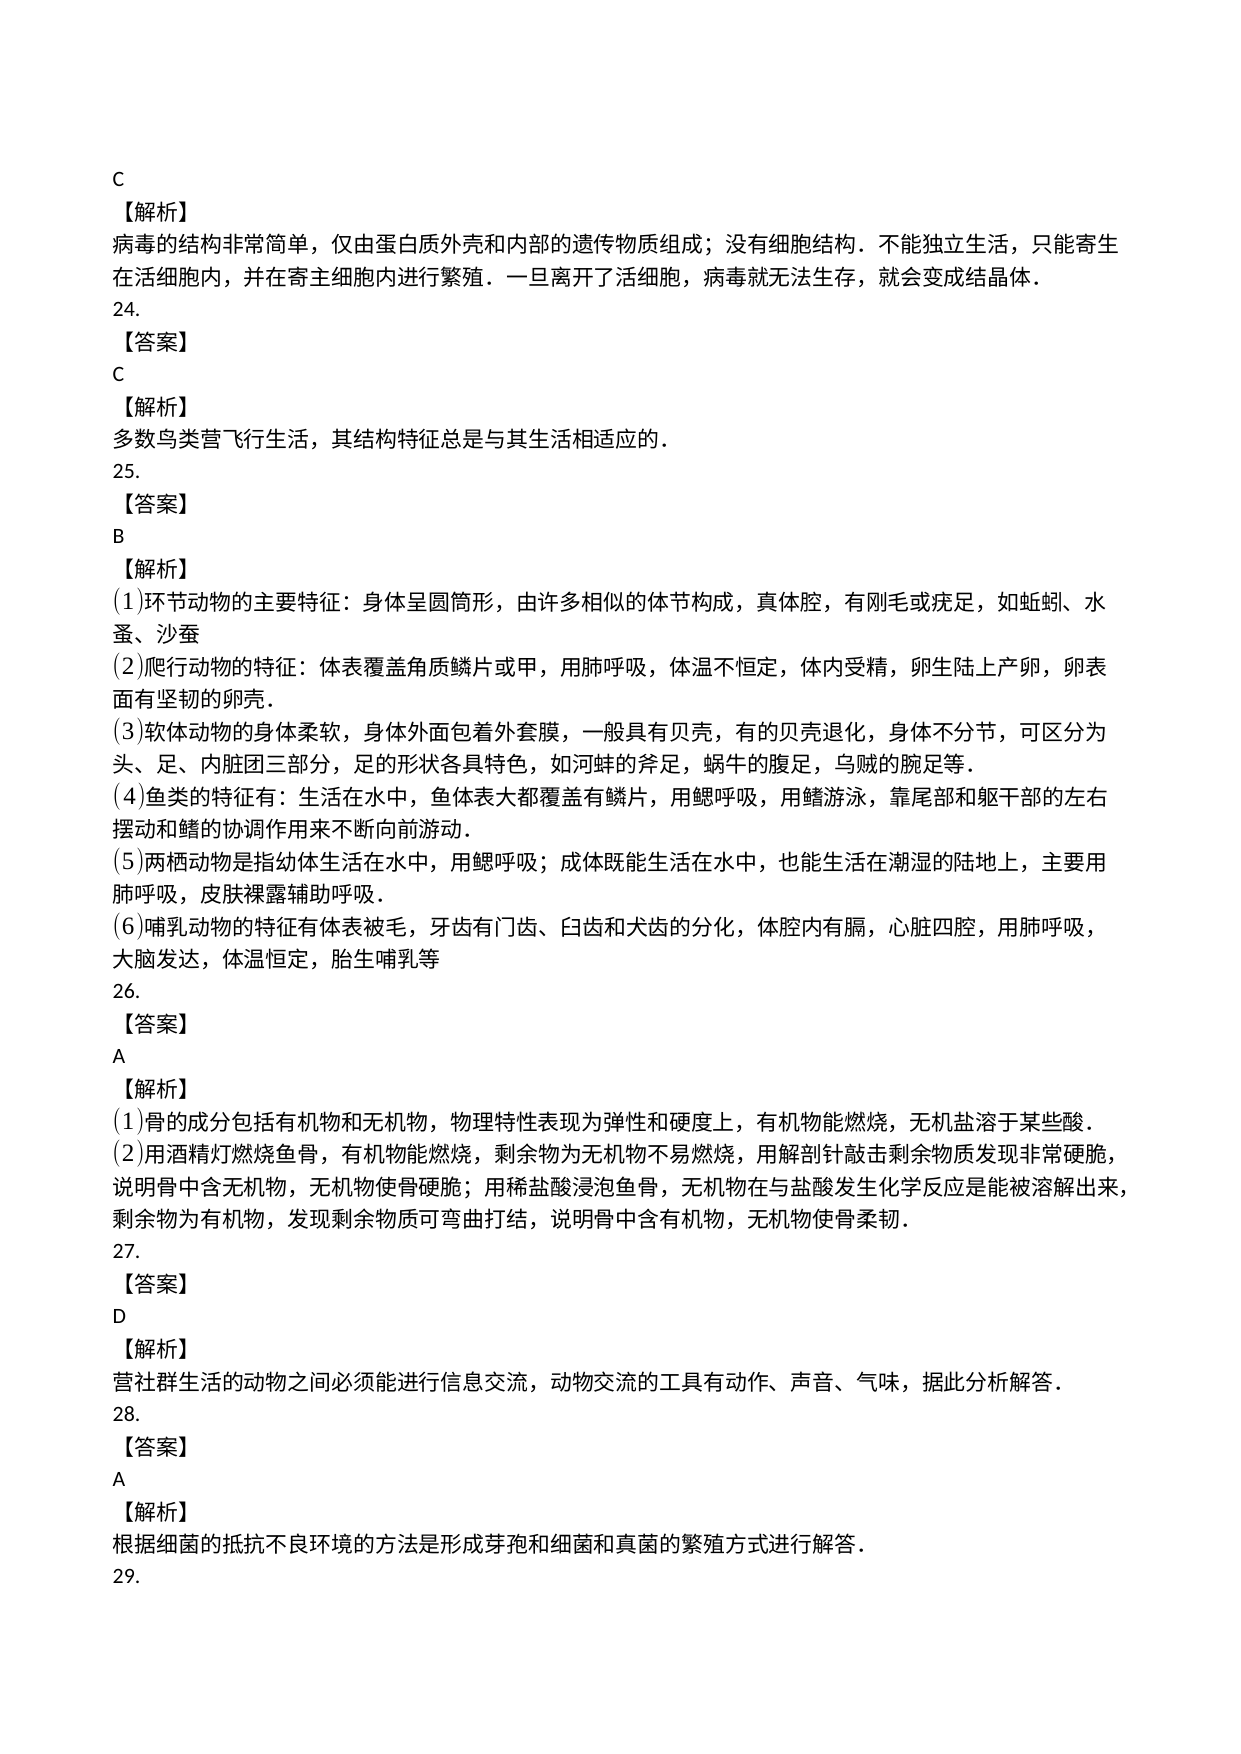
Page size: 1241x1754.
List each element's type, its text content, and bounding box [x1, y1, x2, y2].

text 骨的成分包括有机物和无机物，物理特性表现为弹性和硬度上，有机物能燃烧，无机盐溶于某些酸． 用酒精灯燃烧鱼骨，有机物能燃烧，剩余物为无机物不易燃烧，用解剖针敲击剩余物质发现非常硬脆，说明骨中含无机物，无机物使骨硬脆；用稀盐酸浸泡鱼骨，无机物在与盐酸发生化学反应是能被溶解出来，剩余物为有机物，发现剩余物质可弯曲打结，说明骨中含有机物，无机物使骨柔韧． [112, 1104, 1128, 1234]
text 26. [112, 974, 1128, 1007]
text D [112, 1299, 1128, 1332]
text 多数鸟类营飞行生活，其结构特征总是与其生活相适应的． [112, 422, 1128, 454]
text 【答案】 [112, 487, 1128, 519]
text B [112, 519, 1128, 552]
text 29. [112, 1559, 1128, 1592]
text C [112, 357, 1128, 389]
text 【解析】 [112, 389, 1128, 422]
text 28. [112, 1397, 1128, 1429]
text 27. [112, 1234, 1128, 1267]
text 【解析】 [112, 1072, 1128, 1104]
text 环节动物的主要特征：身体呈圆筒形，由许多相似的体节构成，真体腔，有刚毛或疣足，如蚯蚓、水蚤、沙蚕 爬行动物的特征：体表覆盖角质鳞片或甲，用肺呼吸，体温不恒定，体内受精，卵生陆上产卵，卵表面有坚韧的卵壳． 软体动物的身体柔软，身体外面包着外套膜，一般具有贝壳，有的贝壳退化，身体不分节，可区分为头、足、内脏团三部分，足的形状各具特色，如河蚌的斧足，蜗牛的腹足，乌贼的腕足等． 鱼类的特征有：生活在水中，鱼体表大都覆盖有鳞片，用鳃呼吸，用鳍游泳，靠尾部和躯干部的左右摆动和鳍的协调作用来不断向前游动． 两栖动物是指幼体生活在水中，用鳃呼吸；成体既能生活在水中，也能生活在潮湿的陆地上，主要用肺呼吸，皮肤裸露辅助呼吸． 哺乳动物的特征有体表被毛，牙齿有门齿、臼齿和犬齿的分化，体腔内有膈，心脏四腔，用肺呼吸，大脑发达，体温恒定，胎生哺乳等 [112, 584, 1128, 974]
text 【解析】 [112, 1494, 1128, 1527]
text 【解析】 [112, 194, 1128, 227]
text 25. [112, 454, 1128, 487]
text 【答案】 [112, 1267, 1128, 1299]
text 根据细菌的抵抗不良环境的方法是形成芽孢和细菌和真菌的繁殖方式进行解答． [112, 1527, 1128, 1559]
text C [112, 162, 1128, 194]
text 【答案】 [112, 324, 1128, 357]
text A [112, 1462, 1128, 1494]
text 营社群生活的动物之间必须能进行信息交流，动物交流的工具有动作、声音、气味，据此分析解答． [112, 1364, 1128, 1397]
text 【解析】 [112, 1332, 1128, 1364]
text 24. [112, 292, 1128, 324]
text 病毒的结构非常简单，仅由蛋白质外壳和内部的遗传物质组成；没有细胞结构．不能独立生活，只能寄生在活细胞内，并在寄主细胞内进行繁殖．一旦离开了活细胞，病毒就无法生存，就会变成结晶体． [112, 227, 1128, 292]
text A [112, 1039, 1128, 1072]
text 【答案】 [112, 1429, 1128, 1462]
text 【答案】 [112, 1007, 1128, 1039]
text 【解析】 [112, 552, 1128, 584]
